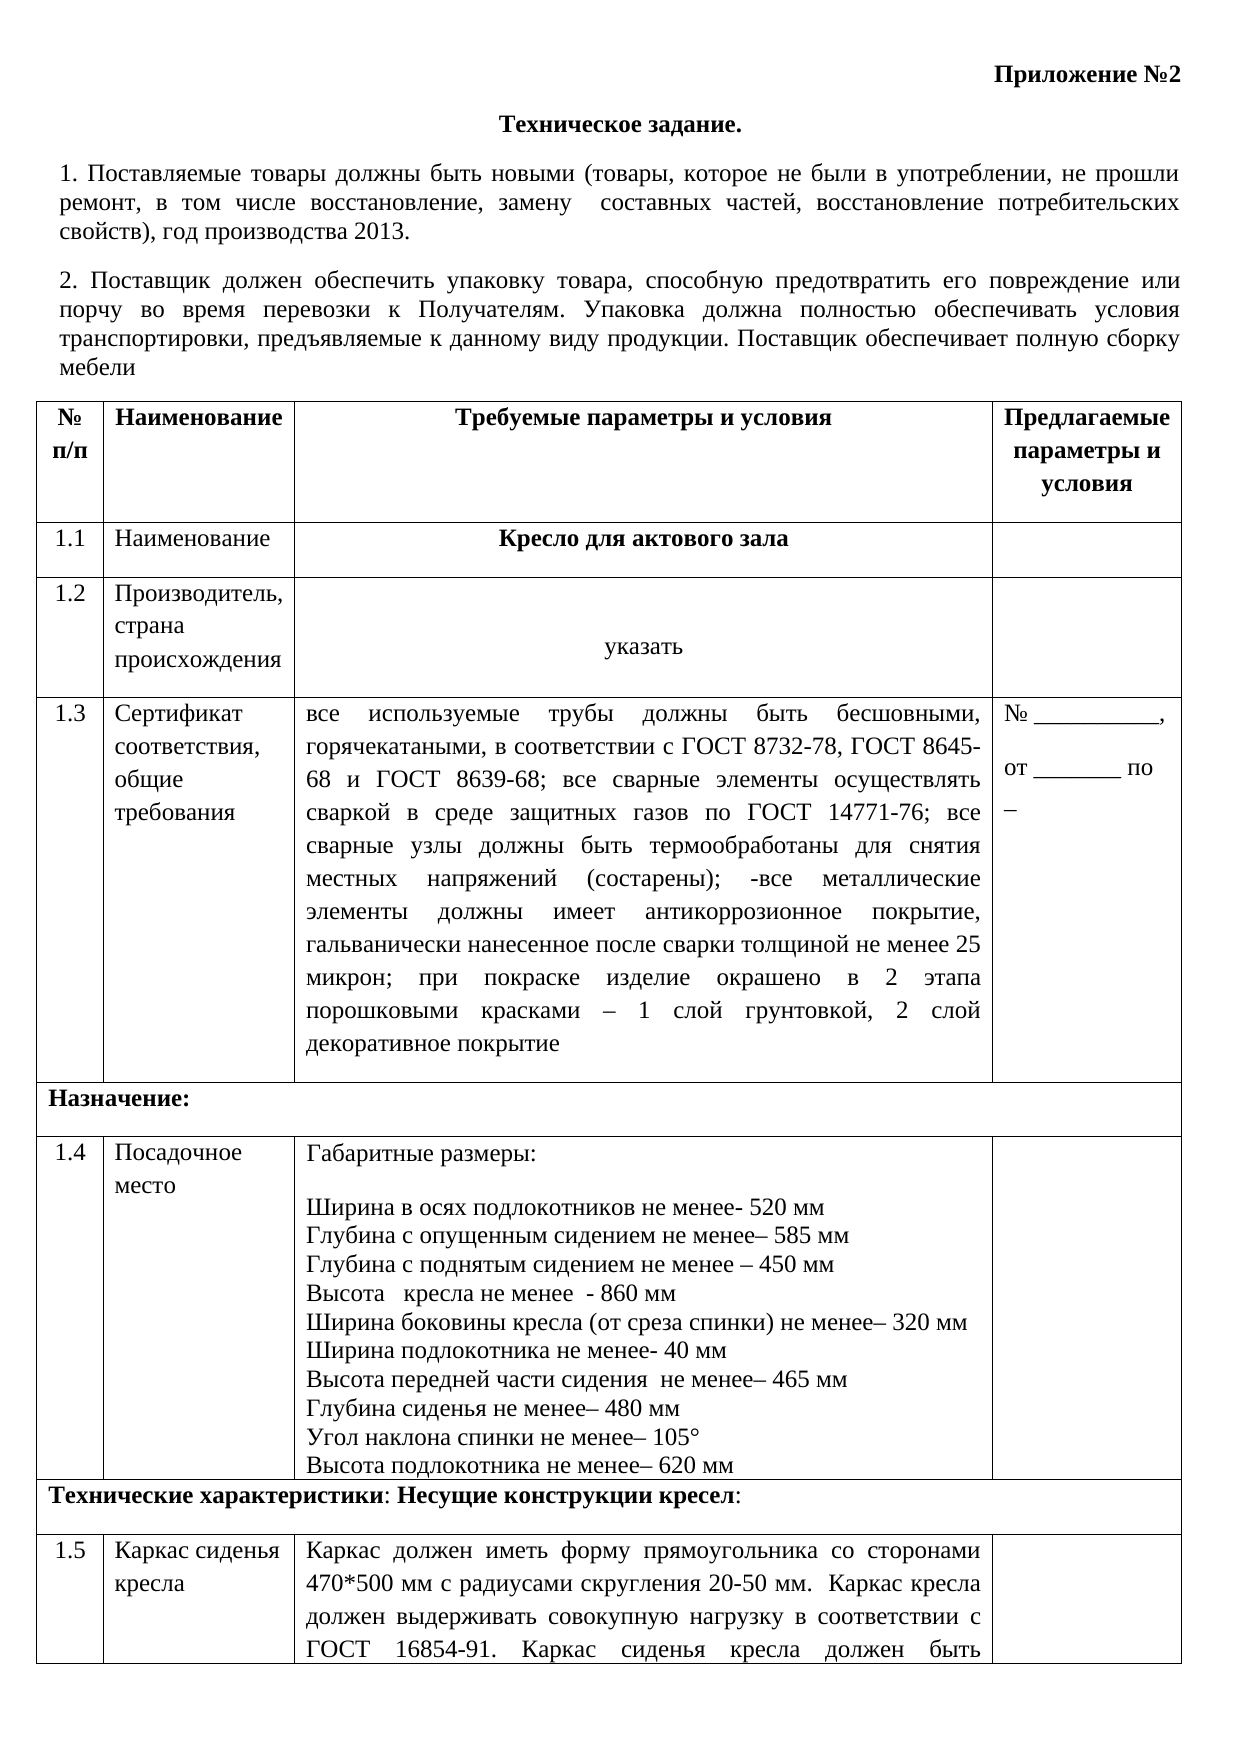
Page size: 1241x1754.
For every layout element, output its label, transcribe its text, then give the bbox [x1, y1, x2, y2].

table_header № п/п [37, 402, 103, 522]
table_cell Наименование [104, 523, 294, 577]
table_cell Посадочное место [104, 1137, 294, 1479]
table_cell Габаритные размеры: Ширина в осях подлокотников не менее- 520 мм Глубина с опущенным сидением не менее– 585 мм Глубина с поднятым сидением не менее – 450 мм Высота кресла не менее - 860 мм Ширина боковины кресла (от среза спинки) не менее– 320 мм Ширина подлокотника не менее- 40 мм Высота передней части сидения не менее– 465 мм Глубина сиденья не менее– 480 мм Угол наклона спинки не менее– 105° Высота подлокотника не менее– 620 мм [295, 1137, 992, 1479]
table_cell 1.3 [37, 698, 103, 1082]
table_cell Производитель, страна происхождения [104, 578, 294, 697]
table_cell 1.5 [37, 1535, 103, 1663]
table_cell все используемые трубы должны быть бесшовными, горячекатаными, в соответствии с ГОСТ 8732-78, ГОСТ 8645-68 и ГОСТ 8639-68; все сварные элементы осуществлять сваркой в среде защитных газов по ГОСТ 14771-76; все сварные узлы должны быть термообработаны для снятия местных напряжений (состарены); -все металлические элементы должны имеет антикоррозионное покрытие, гальванически нанесенное после сварки толщиной не менее 25 микрон; при покраске изделие окрашено в 2 этапа порошковыми красками – 1 слой грунтовкой, 2 слой декоративное покрытие [295, 698, 992, 1082]
table_cell указать [295, 578, 992, 697]
table_cell 1.1 [37, 523, 103, 577]
table_cell № __________, от _______ по _ [993, 698, 1181, 1082]
table_header Предлагаемые параметры и условия [993, 402, 1181, 522]
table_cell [104, 1535, 294, 1663]
table_cell [993, 578, 1181, 697]
table_cell [993, 1535, 1181, 1663]
table_cell Назначение: [37, 1083, 1181, 1136]
table_cell Сертификат соответствия, общие требования [104, 698, 294, 1082]
table_cell Технические характеристики: Несущие конструкции кресел: [37, 1480, 1181, 1534]
table_header Наименование [104, 402, 294, 522]
table_cell 1.2 [37, 578, 103, 697]
table_cell [993, 1137, 1181, 1479]
table_header Требуемые параметры и условия [295, 402, 992, 522]
text 1. Поставляемые товары должны быть новыми (товары, которое не были в употреблении, не прошли ремонт, в том числе восстановление, замену составных частей, восстановление потребительских свойств), год производства 2013. [59, 158, 1181, 244]
text Приложение №2 [59, 59, 1181, 88]
table_cell [993, 523, 1181, 577]
table_cell Кресло для актового зала [295, 523, 992, 577]
text 2. Поставщик должен обеспечить упаковку товара, способную предотвратить его повреждение или порчу во время перевозки к Получателям. Упаковка должна полностью обеспечивать условия транспортировки, предъявляемые к данному виду продукции. Поставщик обеспечивает полную сборку мебели [59, 265, 1181, 380]
text Техническое задание. [59, 109, 1181, 137]
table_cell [295, 1535, 992, 1663]
table_cell 1.4 [37, 1137, 103, 1479]
